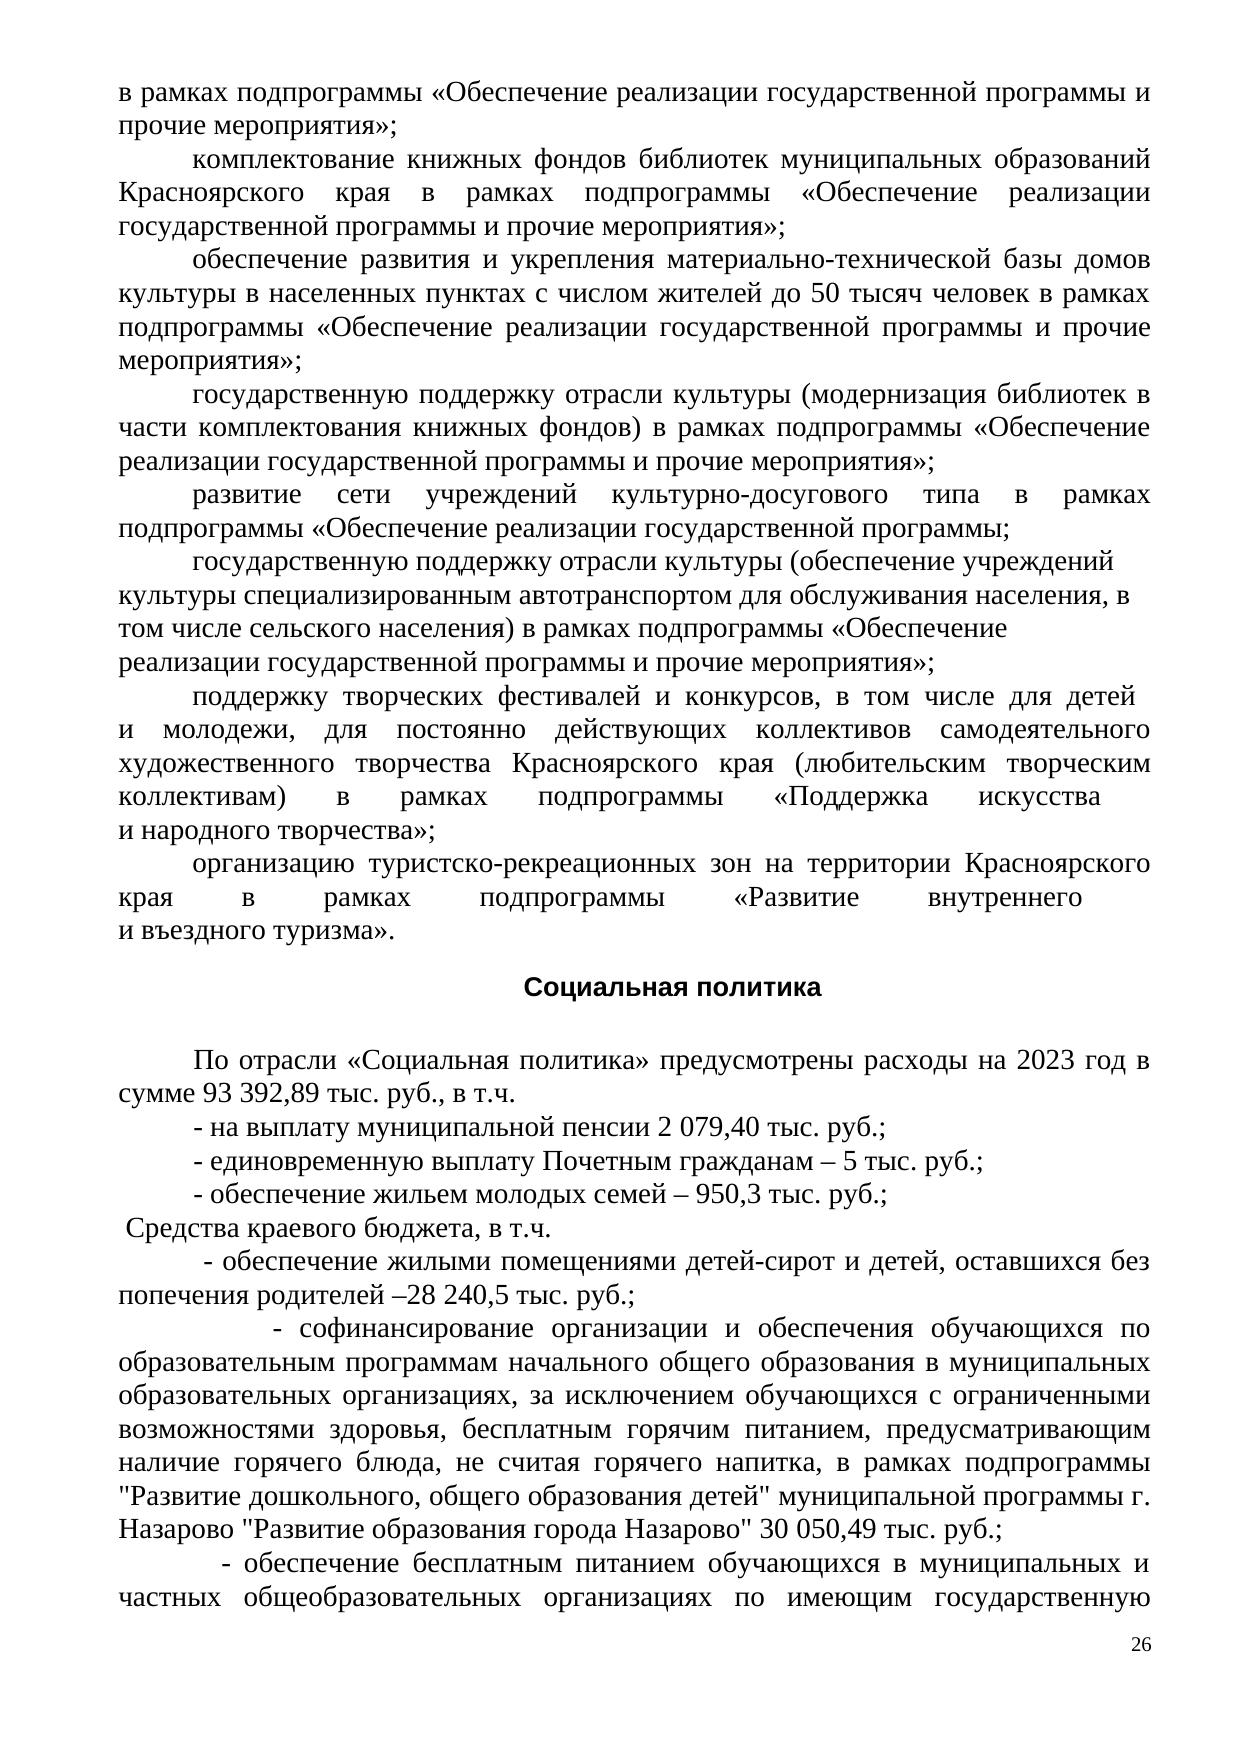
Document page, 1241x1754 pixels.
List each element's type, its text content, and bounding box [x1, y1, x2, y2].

text - обеспечение жилыми помещениями детей-сирот и детей, оставшихся без попечения родителей –28 240,5 тыс. руб.; [118, 1243, 1152, 1310]
text - софинансирование организации и обеспечения обучающихся по образовательным программам начального общего образования в муниципальных образовательных организациях, за исключением обучающихся с ограниченными возможностями здоровья, бесплатным горячим питанием, предусматривающим наличие горячего блюда, не считая горячего напитка, в рамках подпрограммы "Развитие дошкольного, общего образования детей" муниципальной программы г. Назарово "Развитие образования города Назарово" 30 050,49 тыс. руб.; [118, 1310, 1152, 1545]
text Средства краевого бюджета, в т.ч. [118, 1210, 1152, 1243]
text поддержку творческих фестивалей и конкурсов, в том числе для детей и молодежи, для постоянно действующих коллективов самодеятельного художественного творчества Красноярского края (любительским творческим коллективам) в рамках подпрограммы «Поддержка искусства и народного творчества»; [118, 678, 1152, 845]
text По отрасли «Социальная политика» предусмотрены расходы на 2023 год в сумме 93 392,89 тыс. руб., в т.ч. [118, 1042, 1152, 1109]
text развитие сети учреждений культурно-досугового типа в рамках подпрограммы «Обеспечение реализации государственной программы; [118, 476, 1152, 543]
subtitle Социальная политика [118, 971, 1152, 1002]
text обеспечение развития и укрепления материально-технической базы домов культуры в населенных пунктах с числом жителей до 50 тысяч человек в рамках подпрограммы «Обеспечение реализации государственной программы и прочие мероприятия»; [118, 242, 1152, 376]
text организацию туристско-рекреационных зон на территории Красноярского края в рамках подпрограммы «Развитие внутреннего и въездного туризма». [118, 845, 1152, 946]
text государственную поддержку отрасли культуры (модернизация библиотек в части комплектования книжных фондов) в рамках подпрограммы «Обеспечение реализации государственной программы и прочие мероприятия»; [118, 376, 1152, 476]
text комплектование книжных фондов библиотек муниципальных образований Красноярского края в рамках подпрограммы «Обеспечение реализации государственной программы и прочие мероприятия»; [118, 141, 1152, 242]
text - единовременную выплату Почетным гражданам – 5 тыс. руб.; [118, 1143, 1152, 1176]
text государственную поддержку отрасли культуры (обеспечение учреждений культуры специализированным автотранспортом для обслуживания населения, в том числе сельского населения) в рамках подпрограммы «Обеспечение реализации государственной программы и прочие мероприятия»; [118, 543, 1152, 678]
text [118, 74, 1152, 141]
text - на выплату муниципальной пенсии 2 079,40 тыс. руб.; [118, 1109, 1152, 1143]
text - обеспечение жильем молодых семей – 950,3 тыс. руб.; [118, 1176, 1152, 1210]
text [118, 1545, 1152, 1612]
